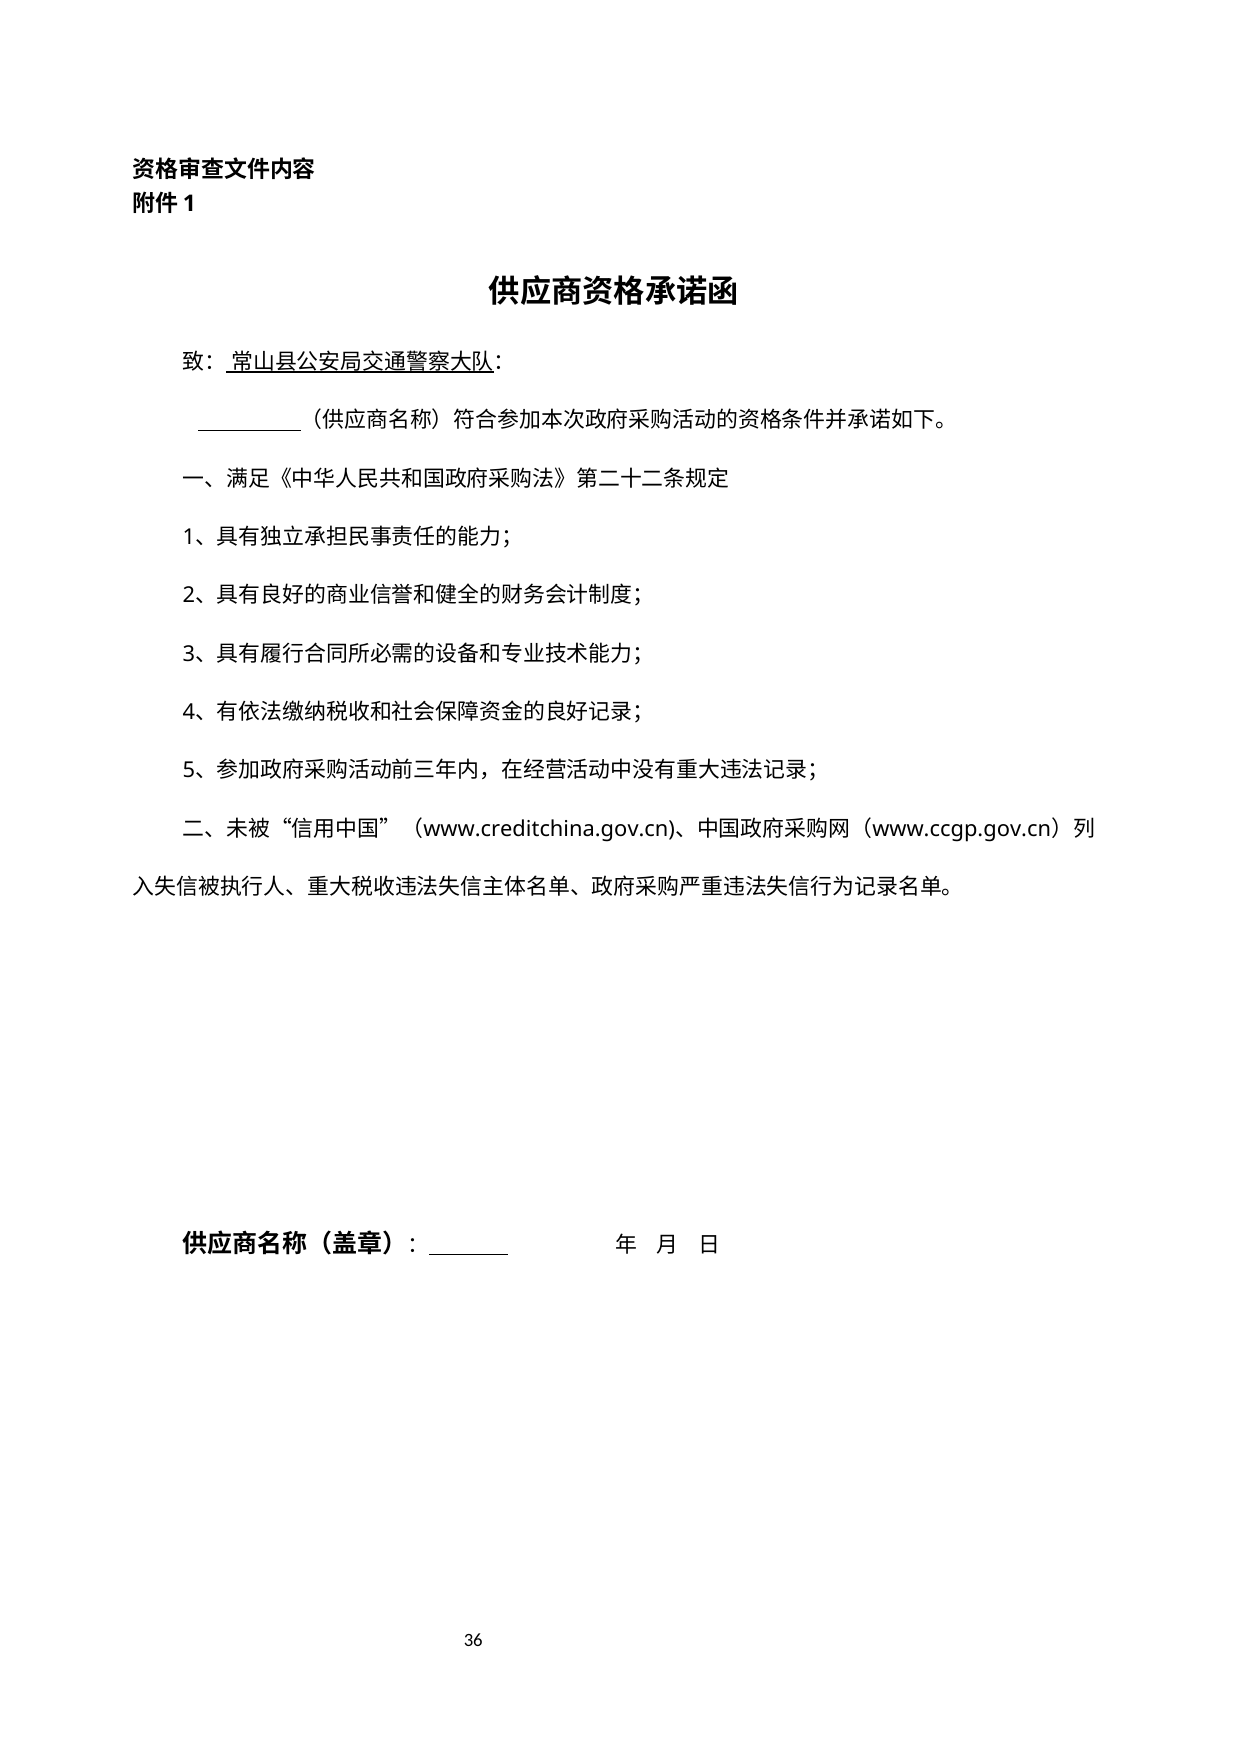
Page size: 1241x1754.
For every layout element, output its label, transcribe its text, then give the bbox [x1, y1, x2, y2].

text 1、具有独立承担民事责任的能力； [132, 498, 1095, 556]
text 3、具有履行合同所必需的设备和专业技术能力； [132, 614, 1095, 673]
text 二、未被“信用中国”（www.creditchina.gov.cn)、中国政府采购网（www.ccgp.gov.cn）列入失信被执行人、重大税收违法失信主体名单、政府采购严重违法失信行为记录名单。 [132, 789, 1095, 906]
text 一、满足《中华人民共和国政府采购法》第二十二条规定 [132, 439, 1095, 498]
text 4、有依法缴纳税收和社会保障资金的良好记录； [132, 673, 1095, 731]
text （供应商名称）符合参加本次政府采购活动的资格条件并承诺如下。 [132, 381, 1095, 439]
text 2、具有良好的商业信誉和健全的财务会计制度； [132, 556, 1095, 614]
text 供应商资格承诺函 [132, 254, 1095, 323]
text 致： 常山县公安局交通警察大队： [132, 323, 1095, 381]
text 供应商名称（盖章）： 年 月 日 [132, 1207, 1095, 1276]
text 资格审查文件内容 [132, 150, 1095, 184]
text 附件1 [132, 184, 1095, 219]
text 5、参加政府采购活动前三年内，在经营活动中没有重大违法记录； [132, 731, 1095, 789]
